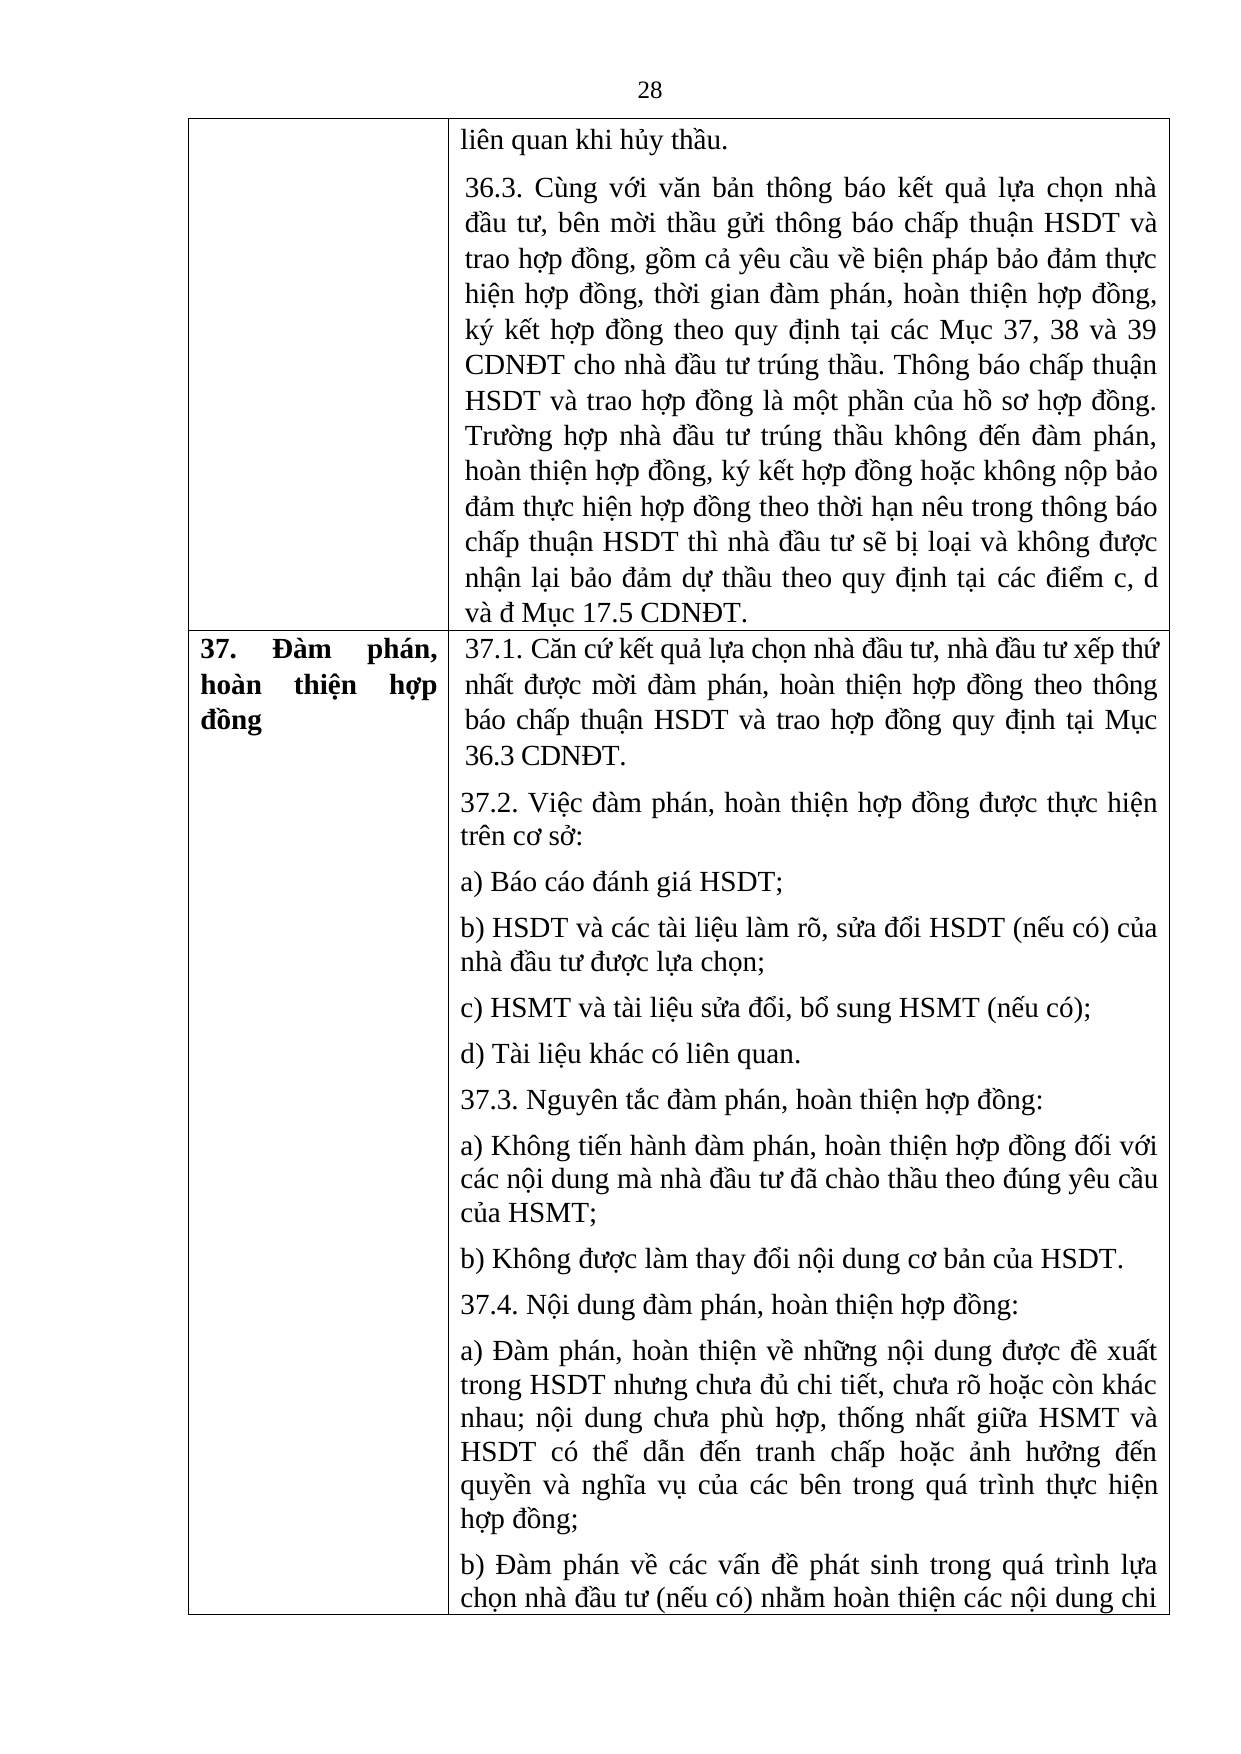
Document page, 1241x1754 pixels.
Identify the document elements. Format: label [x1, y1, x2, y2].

table_cell [449, 119, 1169, 629]
table_cell [449, 631, 1169, 1614]
table_cell [189, 119, 448, 629]
table_cell [189, 631, 448, 1614]
